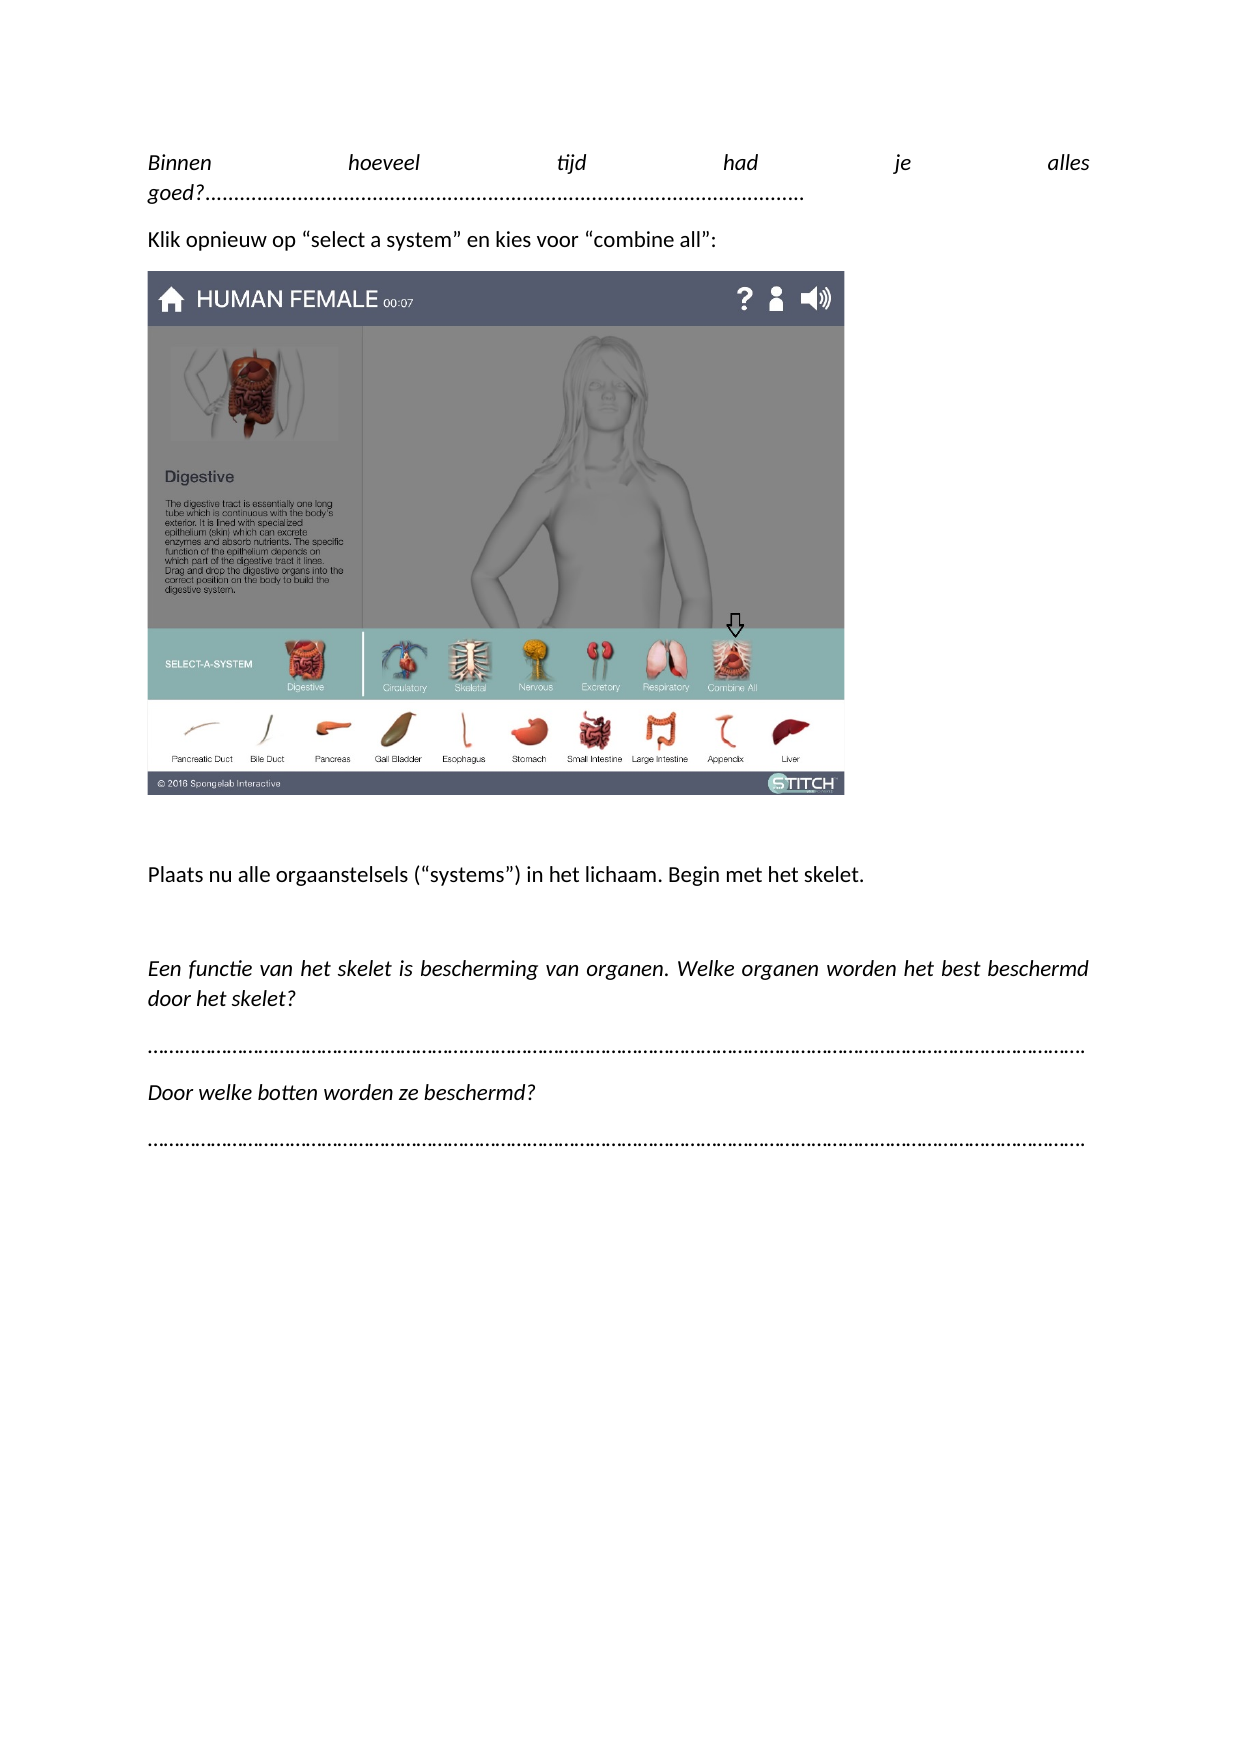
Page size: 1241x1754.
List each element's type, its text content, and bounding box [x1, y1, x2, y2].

text ……………………………………………………………………………………………………………………………………………………………. [148, 1124, 1093, 1152]
text ……………………………………………………………………………………………………………………………………………………………. [148, 1031, 1093, 1059]
text Plaats nu alle orgaanstelsels (“systems”) in het lichaam. Begin met het skelet. [148, 860, 1093, 888]
text Door welke botten worden ze beschermd? [148, 1078, 1093, 1106]
text Klik opnieuw op “select a system” en kies voor “combine all”: [148, 225, 1093, 253]
picture [147, 271, 845, 795]
text Binnen hoeveel tijd had je alles goed?........................................................................................................ [148, 148, 1093, 206]
text Een functie van het skelet is bescherming van organen. Welke organen worden het best beschermd door het skelet? [148, 954, 1093, 1012]
